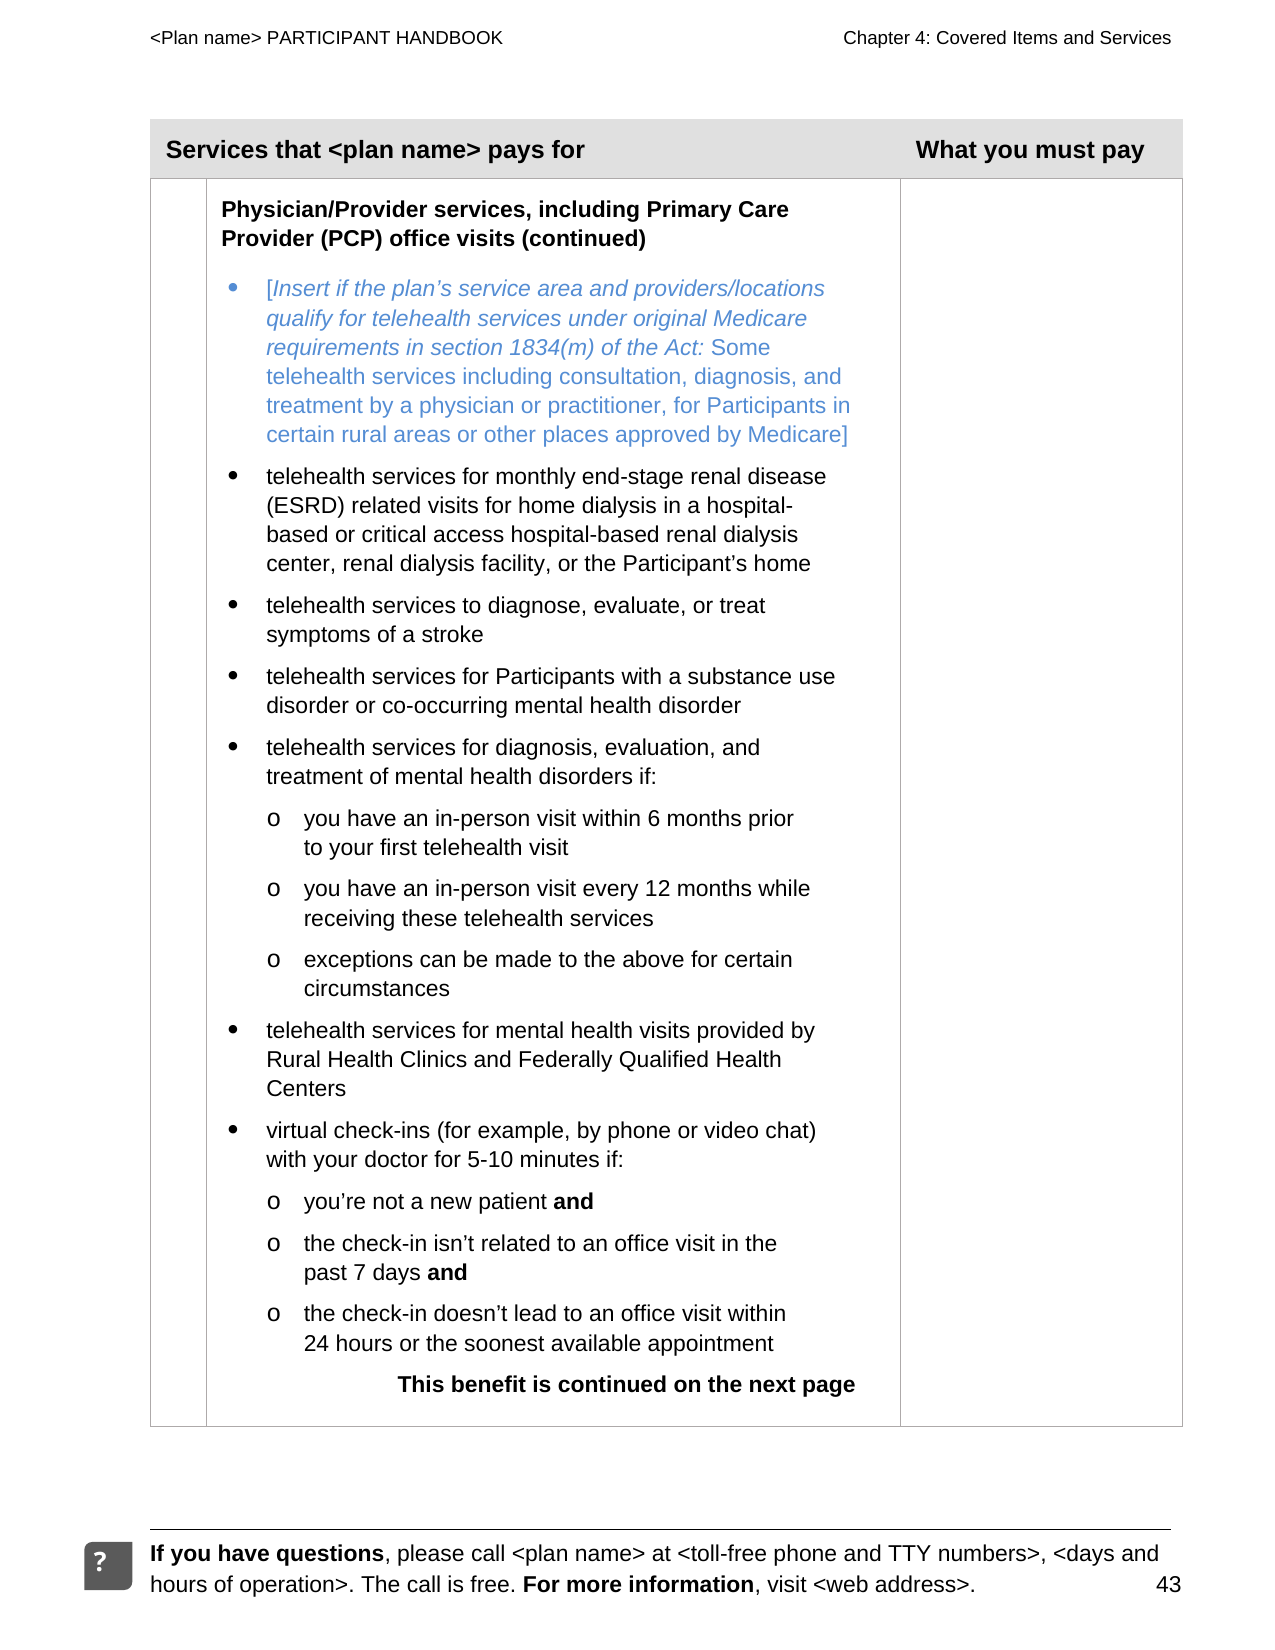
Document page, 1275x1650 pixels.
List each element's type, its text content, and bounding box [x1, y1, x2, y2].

table_header What you must pay [901, 120, 1182, 178]
table_cell Physician/Provider services, including Primary Care Provider (PCP) office visits (continued) [Insert if the plan’s service area and providers/locations qualify for telehealth services under original Medicare requirements in section 1834(m) of the Act: Some telehealth services including consultation, diagnosis, and treatment by a physician or practitioner, for Participants in certain rural areas or other places approved by Medicare] telehealth services for monthly end-stage renal disease (ESRD) related visits for home dialysis in a hospital-based or critical access hospital-based renal dialysis center, renal dialysis facility, or the Participant’s home telehealth services to diagnose, evaluate, or treat symptoms of a stroke telehealth services for Participants with a substance use disorder or co-occurring mental health disorder telehealth services for diagnosis, evaluation, and treatment of mental health disorders if: you have an in-person visit within 6 months prior to your first telehealth visit you have an in-person visit every 12 months while receiving these telehealth services exceptions can be made to the above for certain circumstances telehealth services for mental health visits provided by Rural Health Clinics and Federally Qualified Health Centers virtual check-ins (for example, by phone or video chat) with your doctor for 5-10 minutes if: you’re not a new patient and the check-in isn’t related to an office visit in the past 7 days and the check-in doesn’t lead to an office visit within 24 hours or the soonest available appointment This benefit is continued on the next page [207, 179, 900, 1426]
table_cell [151, 179, 206, 1426]
table_cell [901, 179, 1182, 1426]
table_header Services that <plan name> pays for [151, 120, 900, 178]
